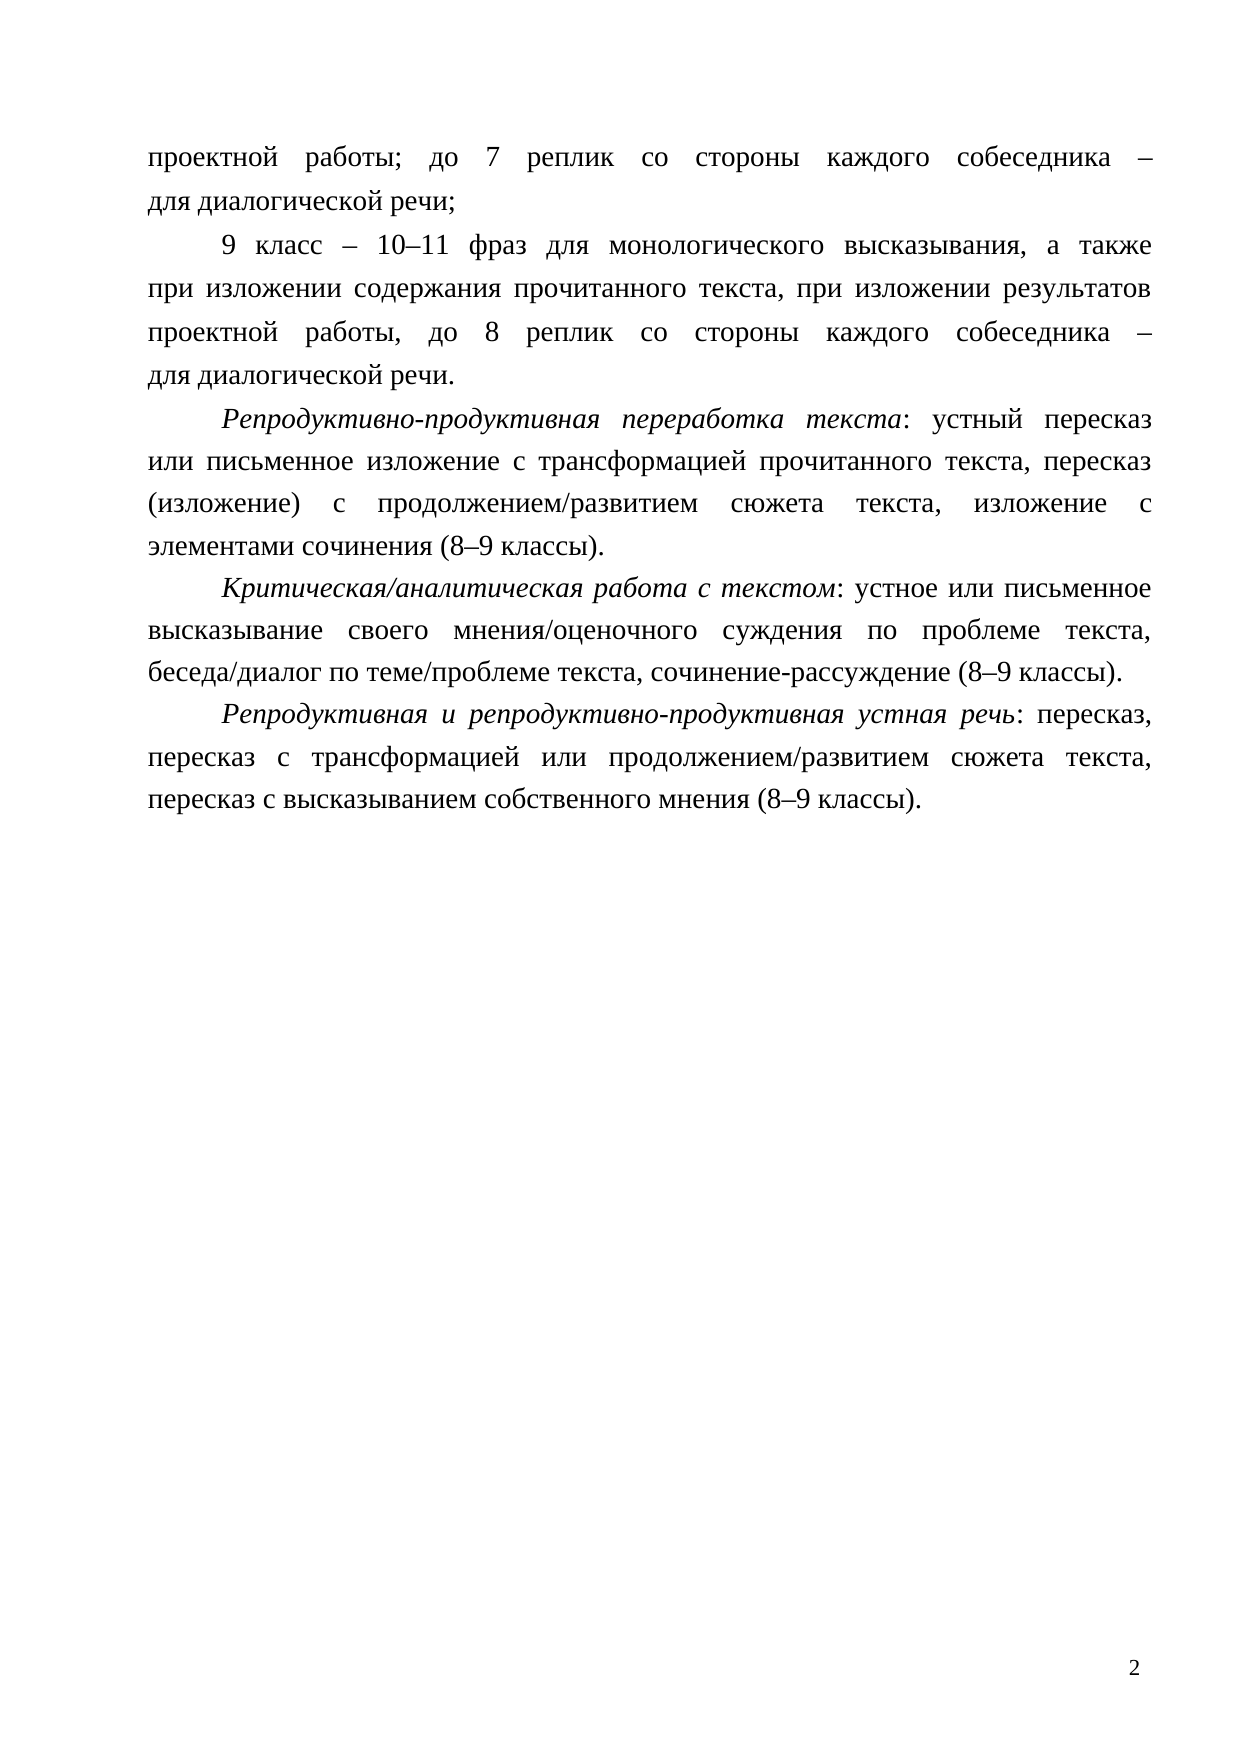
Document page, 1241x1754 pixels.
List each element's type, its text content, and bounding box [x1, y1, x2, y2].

text Репродуктивно-продуктивная переработка текста: устный пересказ или письменное изложение с трансформацией прочитанного текста, пересказ (изложение) с продолжением/развитием сюжета текста, изложение с элементами сочинения (8–9 классы). [148, 401, 1152, 561]
list класс – 10–11 фраз для монологического высказывания, а также при изложении содержания прочитанного текста, при изложении результатов проектной работы, до 8 реплик со стороны каждого собеседника – для диалогической речи. [148, 227, 1152, 391]
text Критическая/аналитическая работа с текстом: устное или письменное высказывание своего мнения/оценочного суждения по проблеме текста, беседа/диалог по теме/проблеме текста, сочинение-рассуждение (8–9 классы). [148, 570, 1152, 688]
text Репродуктивная и репродуктивно-продуктивная устная речь: пересказ, пересказ с трансформацией или продолжением/развитием сюжета текста, пересказ с высказыванием собственного мнения (8–9 классы). [148, 697, 1152, 814]
text проектной работы; до 7 реплик со стороны каждого собеседника – для диалогической речи; [148, 139, 1152, 217]
